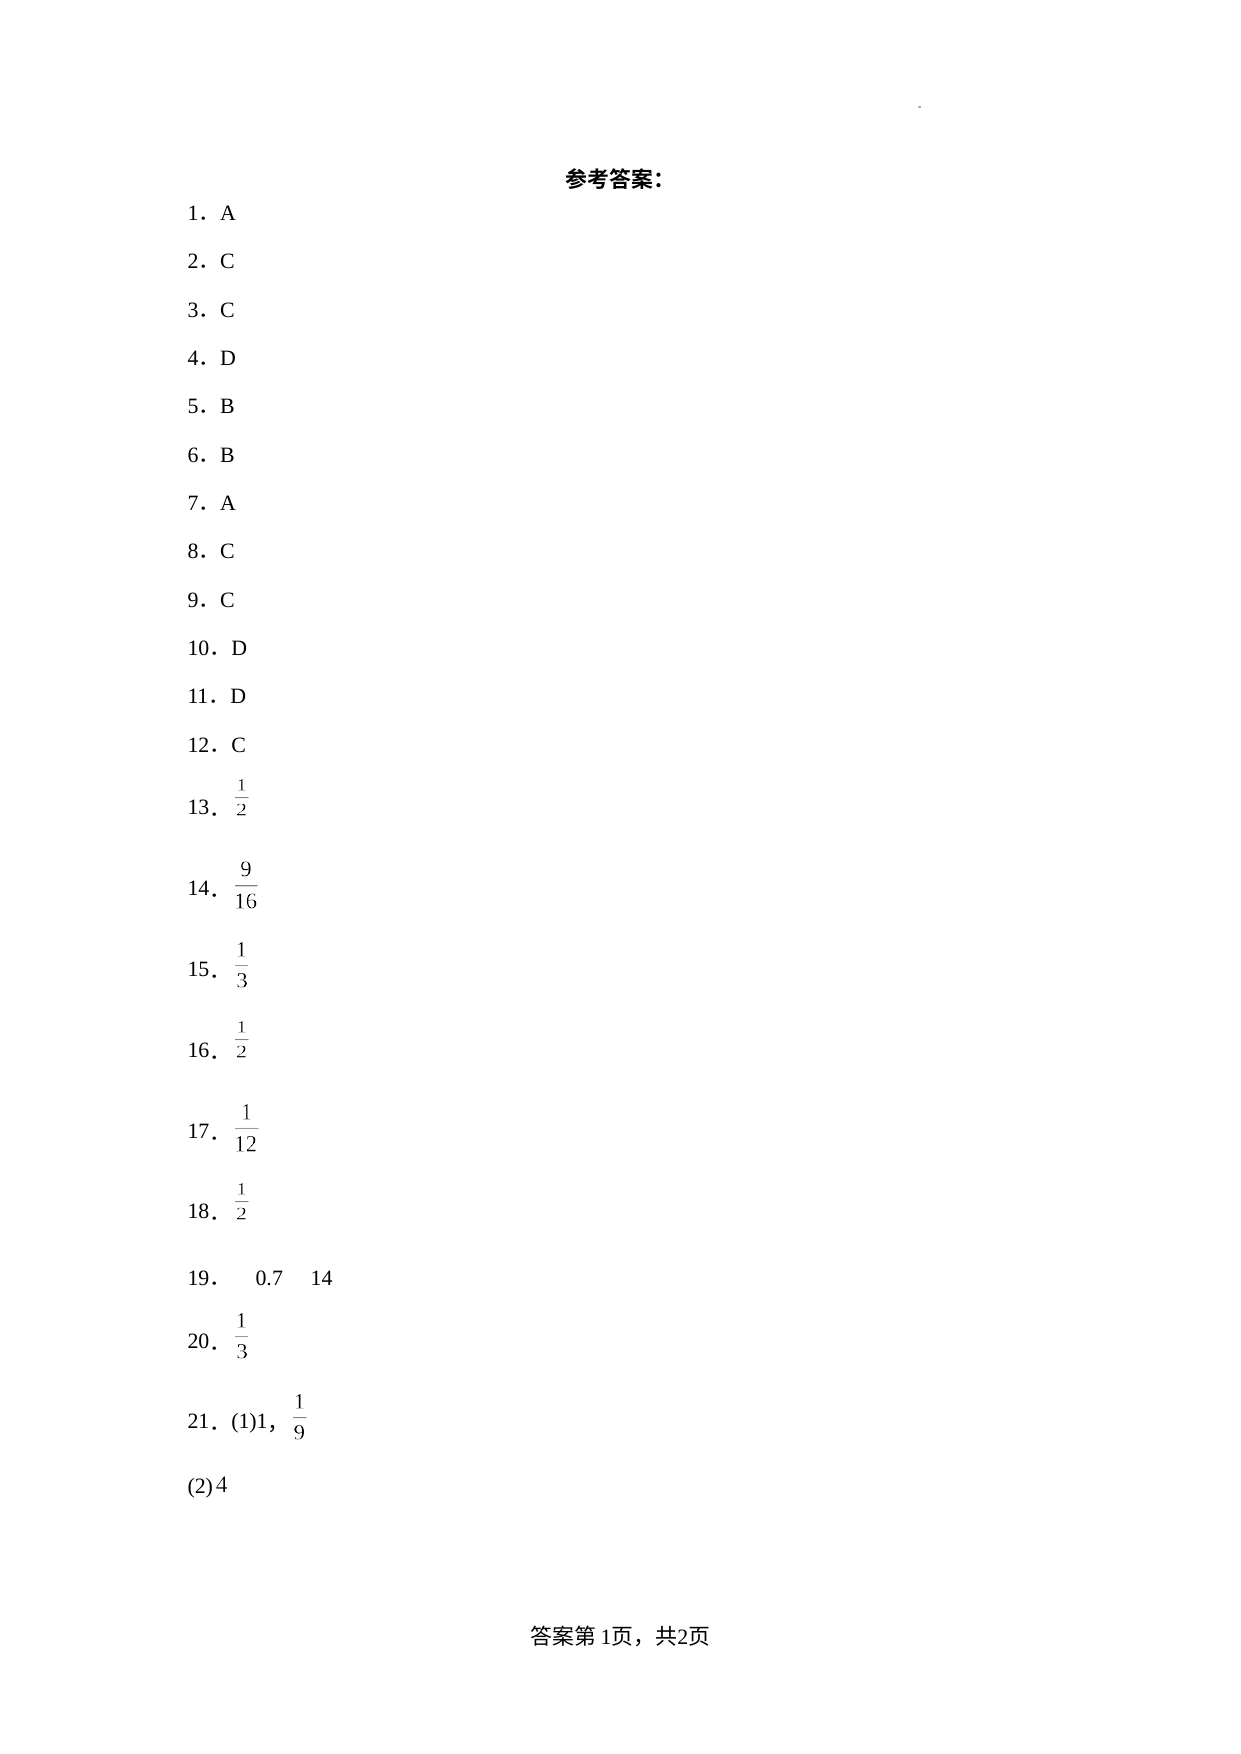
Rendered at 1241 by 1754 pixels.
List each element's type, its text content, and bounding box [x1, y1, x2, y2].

text 6．B [187, 436, 1053, 469]
text 9．C [187, 581, 1053, 614]
text 5．B [187, 388, 1053, 420]
text 11．D [187, 678, 1053, 710]
text 4．D [187, 339, 1053, 372]
text 15． [187, 936, 1053, 1001]
text 14． [187, 855, 1053, 920]
text 19． 0.7 14 [187, 1259, 1053, 1292]
text 1．A [187, 194, 1053, 227]
text 12．C [187, 726, 1053, 759]
text 2．C [187, 243, 1053, 275]
text 20． [187, 1308, 1053, 1373]
text 10．D [187, 629, 1053, 662]
text 8．C [187, 533, 1053, 565]
text 7．A [187, 484, 1053, 517]
text (2) [187, 1469, 1053, 1502]
text 参考答案： [187, 162, 1053, 194]
text 3．C [187, 291, 1053, 324]
text 17． [187, 1098, 1053, 1163]
text 18． [187, 1179, 1053, 1244]
text 13． [187, 774, 1053, 839]
text 21．(1)1， [187, 1389, 1053, 1454]
text 16． [187, 1017, 1053, 1082]
